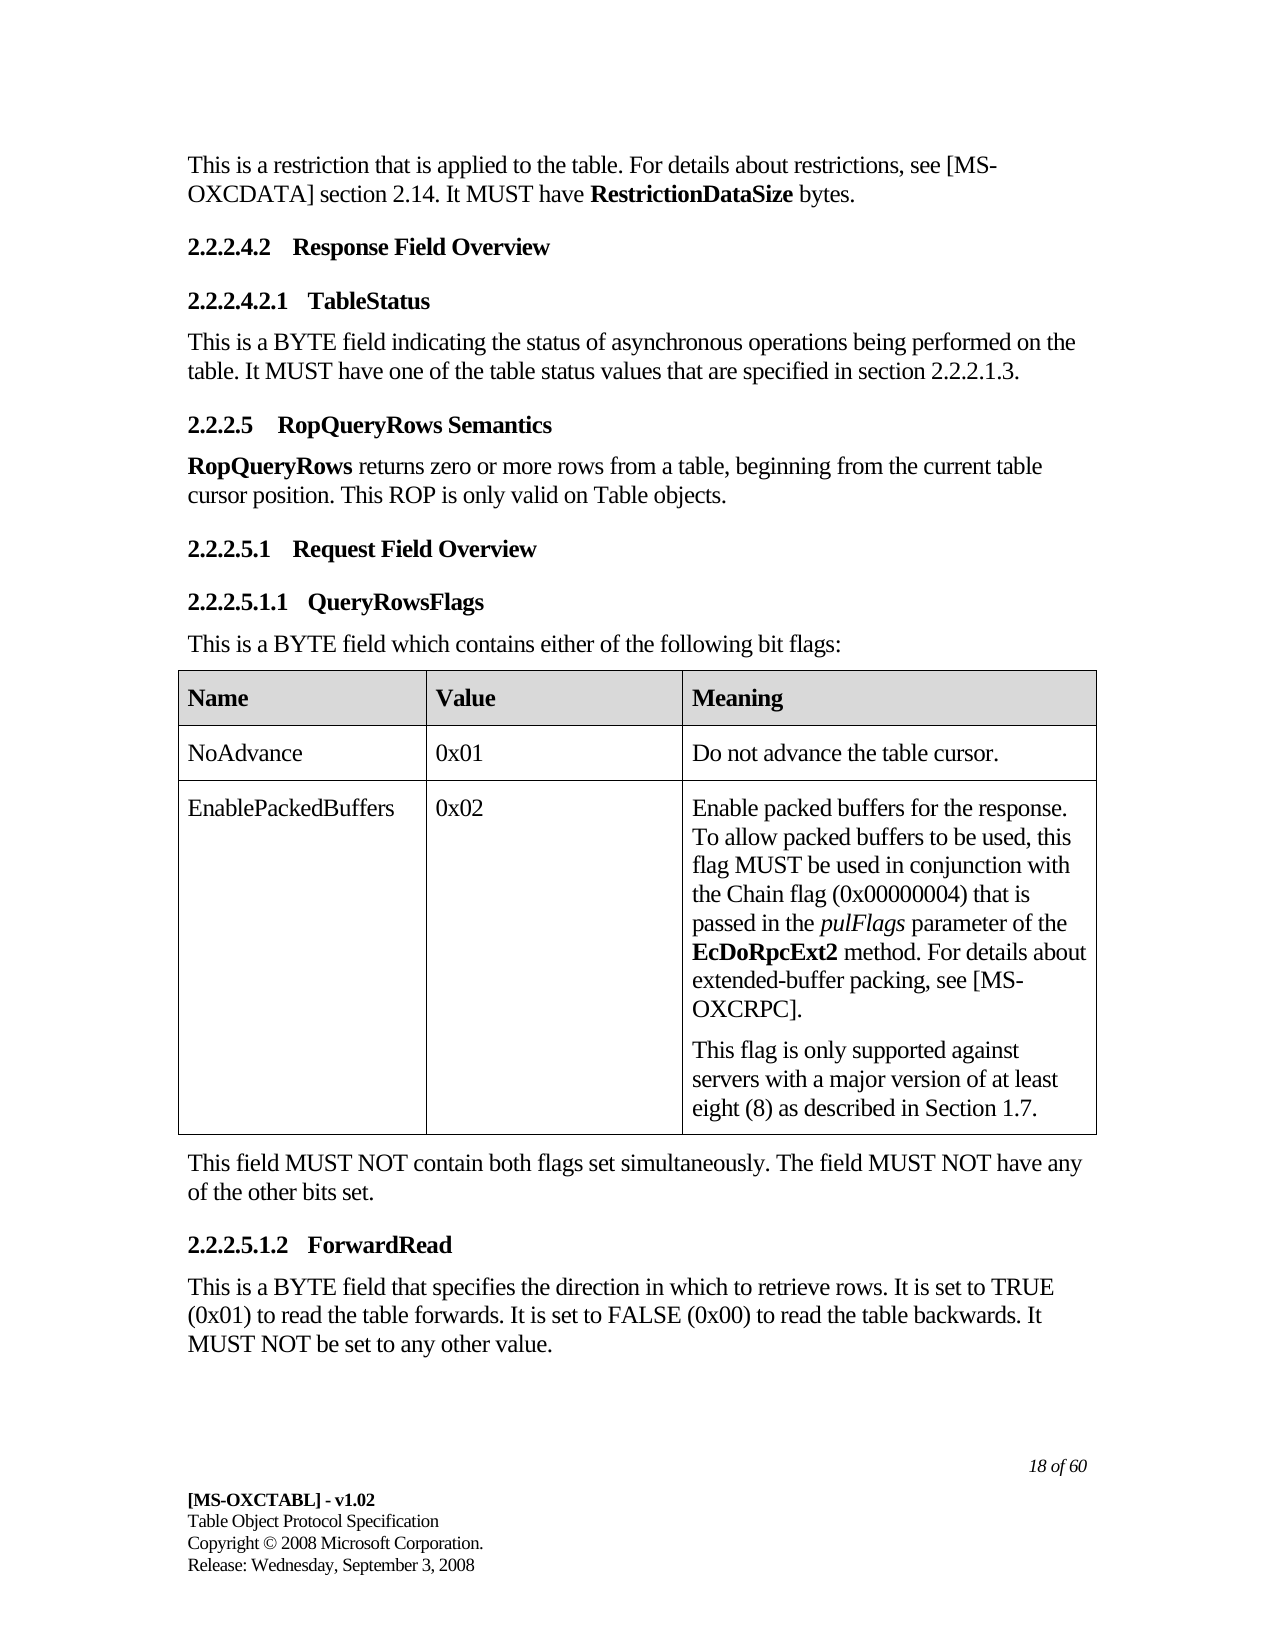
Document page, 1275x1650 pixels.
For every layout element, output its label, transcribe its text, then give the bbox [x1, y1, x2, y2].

subtitle RopQueryRows Semantics [187, 410, 1087, 439]
table_header Meaning [683, 671, 1096, 725]
table_cell EnablePackedBuffers [179, 781, 426, 1134]
table_cell Do not advance the table cursor. [683, 726, 1096, 779]
subtitle TableStatus [187, 286, 1087, 315]
text This is a restriction that is applied to the table. For details about restrictions, see [MS-OXCDATA] section 2.14. It MUST have RestrictionDataSize bytes. [187, 150, 1087, 207]
subtitle ForwardRead [187, 1230, 1087, 1259]
text RopQueryRows returns zero or more rows from a table, beginning from the current table cursor position. This ROP is only valid on Table objects. [187, 451, 1087, 509]
table_header Name [179, 671, 426, 725]
subtitle Response Field Overview [187, 232, 1087, 261]
text This is a BYTE field which contains either of the following bit flags: [187, 629, 1087, 657]
table_header Value [427, 671, 682, 725]
table_cell 0x02 [427, 781, 682, 1134]
table_cell NoAdvance [179, 726, 426, 779]
table_cell Enable packed buffers for the response. To allow packed buffers to be used, this flag MUST be used in conjunction with the Chain flag (0x00000004) that is passed in the pulFlags parameter of the EcDoRpcExt2 method. For details about extended-buffer packing, see [MS-OXCRPC]. This flag is only supported against servers with a major version of at least eight (8) as described in Section 1.7. [683, 781, 1096, 1134]
table_cell 0x01 [427, 726, 682, 779]
subtitle Request Field Overview [187, 534, 1087, 562]
text This is a BYTE field indicating the status of asynchronous operations being performed on the table. It MUST have one of the table status values that are specified in section 2.2.2.1.3. [187, 327, 1087, 385]
text This field MUST NOT contain both flags set simultaneously. The field MUST NOT have any of the other bits set. [187, 1148, 1087, 1205]
text This is a BYTE field that specifies the direction in which to retrieve rows. It is set to TRUE (0x01) to read the table forwards. It is set to FALSE (0x00) to read the table backwards. It MUST NOT be set to any other value. [187, 1272, 1087, 1358]
subtitle QueryRowsFlags [187, 587, 1087, 616]
